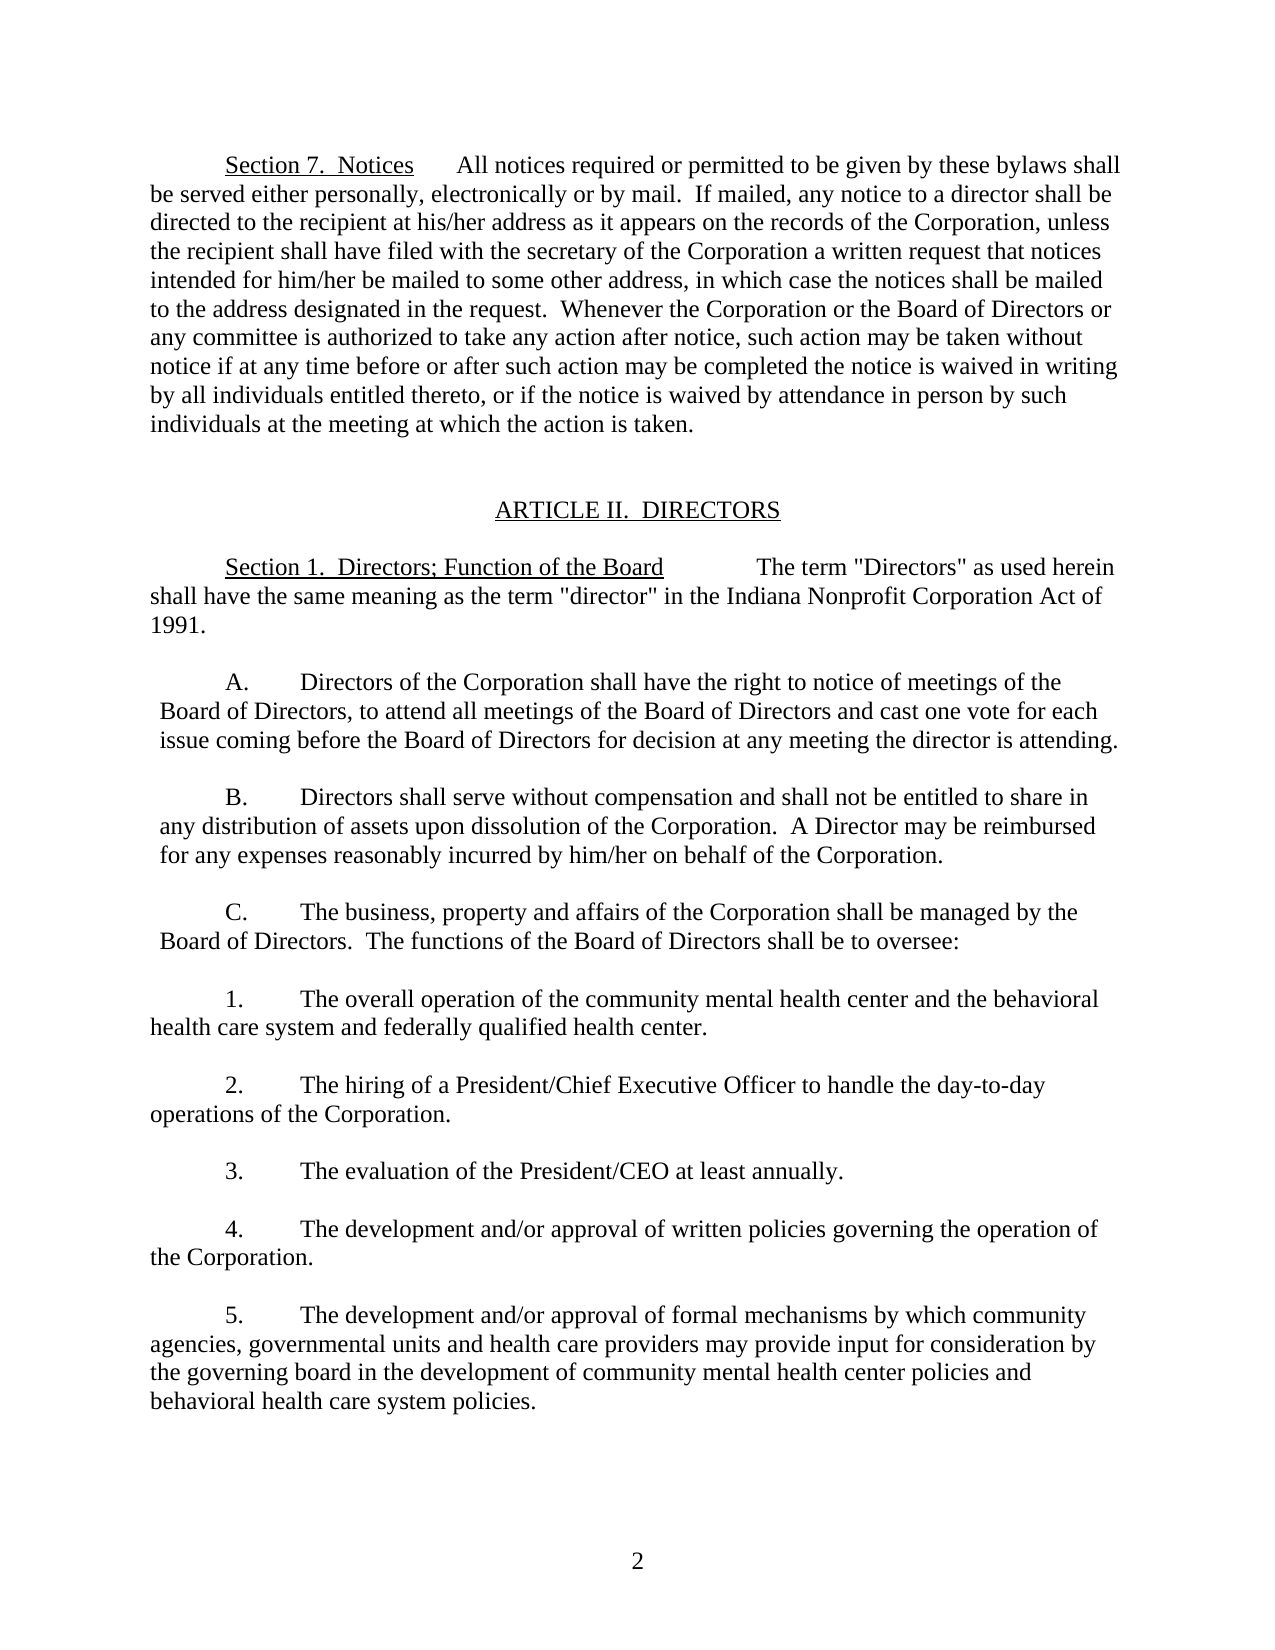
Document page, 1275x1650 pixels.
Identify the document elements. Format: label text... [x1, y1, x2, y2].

list The evaluation of the President/CEO at least annually. [150, 1156, 1125, 1185]
list The business, property and affairs of the Corporation shall be managed by the Board of Directors. The functions of the Board of Directors shall be to oversee: [159, 897, 1125, 955]
text Section 1. Directors; Function of the Board The term "Directors" as used herein shall have the same meaning as the term "director" in the Indiana Nonprofit Corporation Act of 1991. [150, 552, 1125, 639]
text ARTICLE II. DIRECTORS [150, 495, 1125, 524]
list The hiring of a President/Chief Executive Officer to handle the day-to-day operations of the Corporation. [150, 1070, 1125, 1127]
list The development and/or approval of written policies governing the operation of the Corporation. [150, 1214, 1125, 1271]
list Directors of the Corporation shall have the right to notice of meetings of the Board of Directors, to attend all meetings of the Board of Directors and cast one vote for each issue coming before the Board of Directors for decision at any meeting the director is attending. [159, 667, 1125, 754]
list Directors shall serve without compensation and shall not be entitled to share in any distribution of assets upon dissolution of the Corporation. A Director may be reimbursed for any expenses reasonably incurred by him/her on behalf of the Corporation. [159, 782, 1125, 869]
text Section 7. Notices All notices required or permitted to be given by these bylaws shall be served either personally, electronically or by mail. If mailed, any notice to a director shall be directed to the recipient at his/her address as it appears on the records of the Corporation, unless the recipient shall have filed with the secretary of the Corporation a written request that notices intended for him/her be mailed to some other address, in which case the notices shall be mailed to the address designated in the request. Whenever the Corporation or the Board of Directors or any committee is authorized to take any action after notice, such action may be taken without notice if at any time before or after such action may be completed the notice is waived in writing by all individuals entitled thereto, or if the notice is waived by attendance in person by such individuals at the meeting at which the action is taken. [150, 150, 1125, 437]
list The development and/or approval of formal mechanisms by which community agencies, governmental units and health care providers may provide input for consideration by the governing board in the development of community mental health center policies and behavioral health care system policies. [150, 1300, 1125, 1415]
list The overall operation of the community mental health center and the behavioral health care system and federally qualified health center. [150, 984, 1125, 1041]
